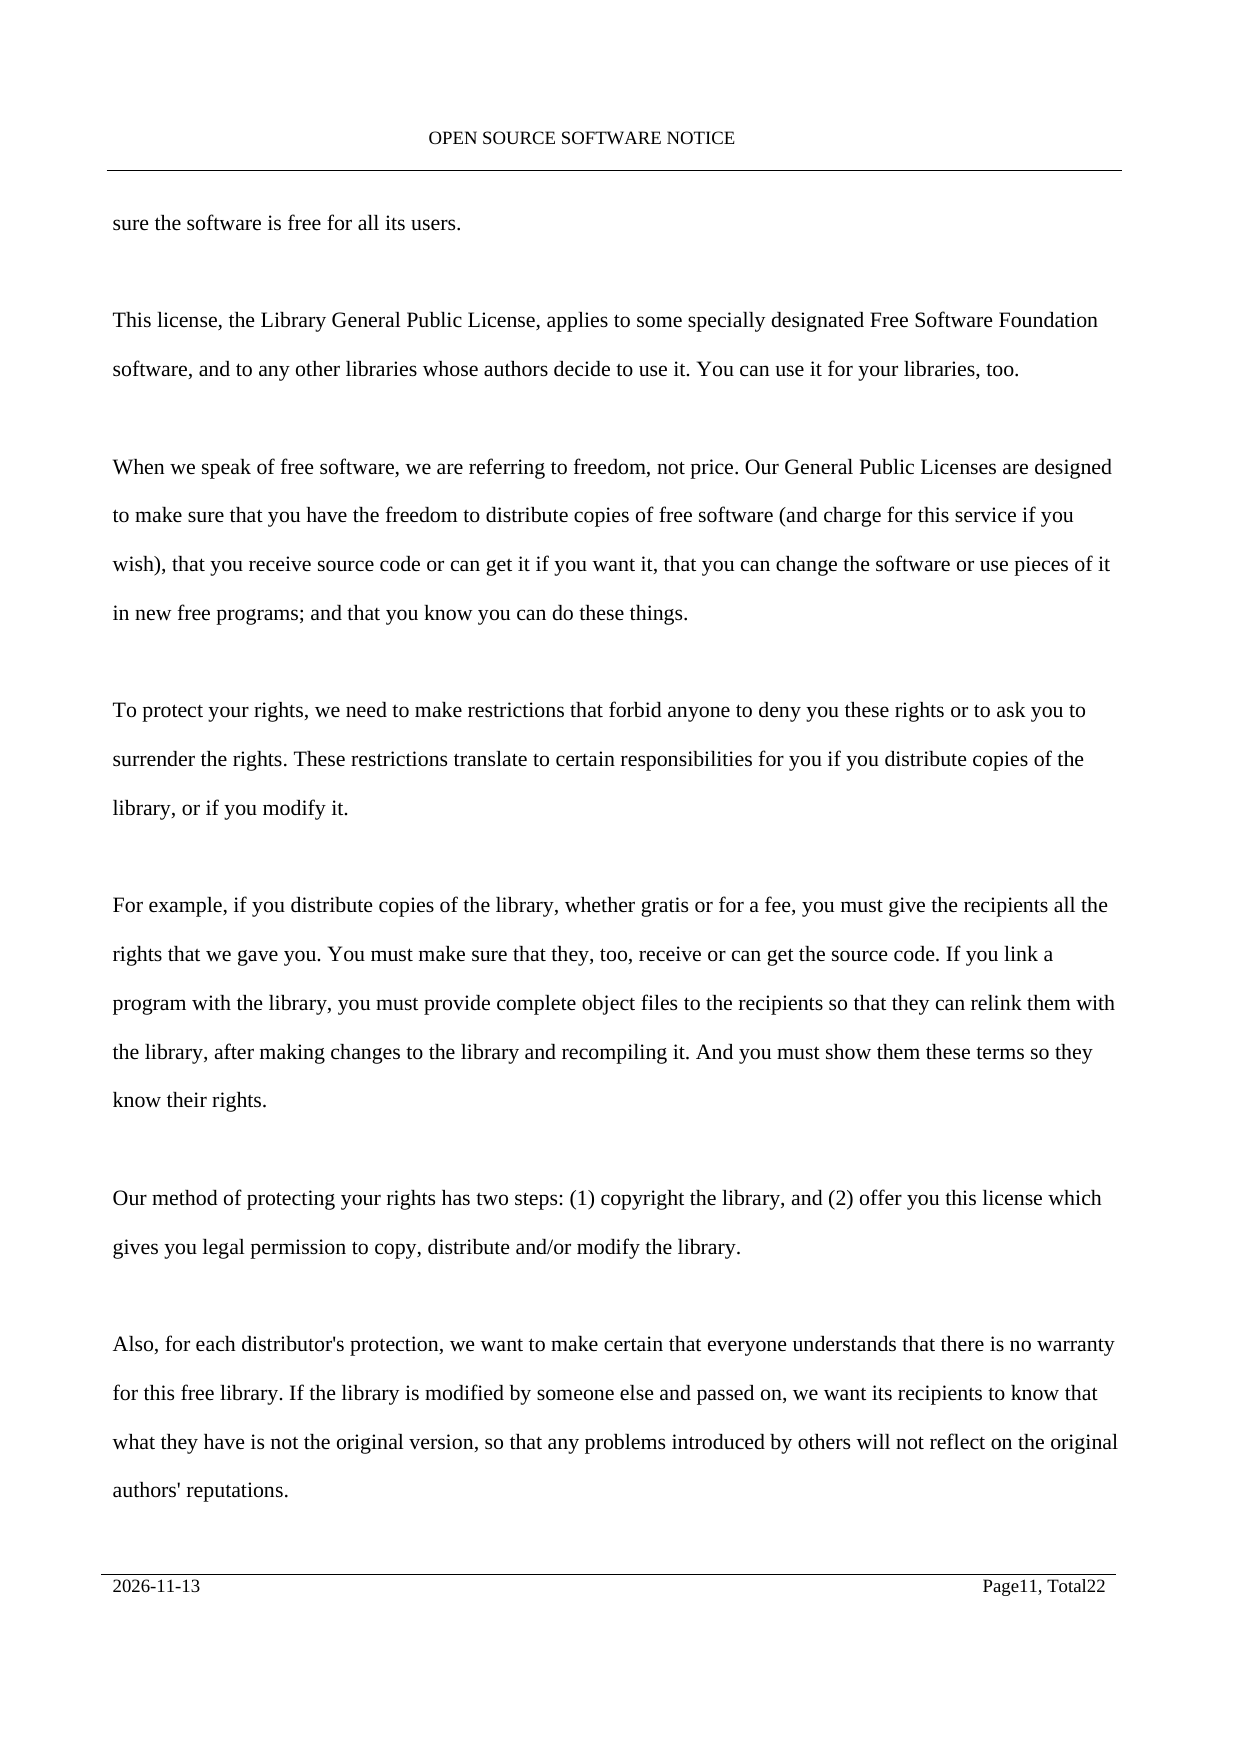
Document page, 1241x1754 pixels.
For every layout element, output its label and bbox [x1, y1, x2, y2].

text [112, 206, 1128, 1506]
